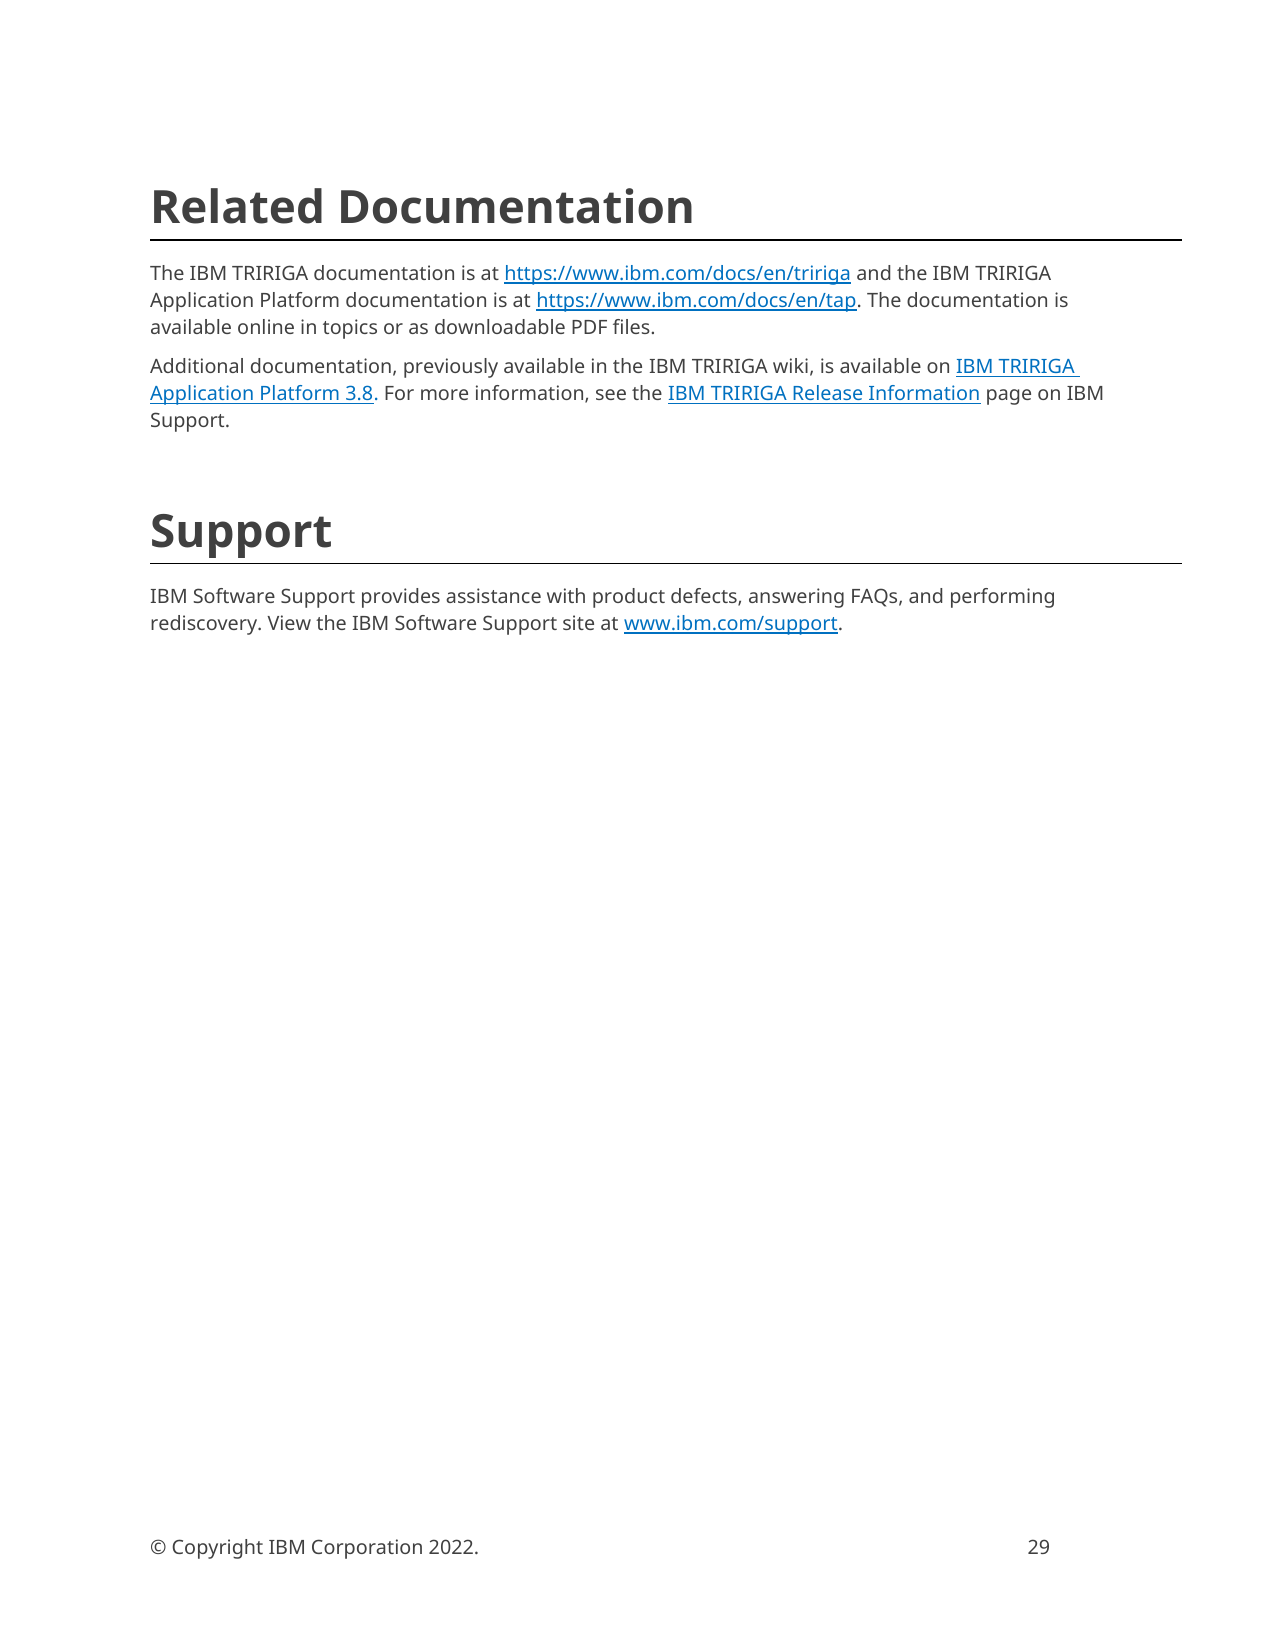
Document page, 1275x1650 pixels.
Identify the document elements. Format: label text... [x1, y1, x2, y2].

text Support [150, 498, 1182, 563]
text The IBM TRIRIGA documentation is at https://www.ibm.com/docs/en/tririga and the IBM TRIRIGA Application Platform documentation is at https://www.ibm.com/docs/en/tap. The documentation is available online in topics or as downloadable PDF files. [150, 259, 1125, 340]
text IBM Software Support provides assistance with product defects, answering FAQs, and performing rediscovery. View the IBM Software Support site at www.ibm.com/support. [150, 582, 1125, 636]
text Additional documentation, previously available in the IBM TRIRIGA wiki, is available on IBM TRIRIGA Application Platform 3.8. For more information, see the IBM TRIRIGA Release Information page on IBM Support. [150, 353, 1125, 434]
subtitle Related Documentation [150, 175, 1182, 239]
